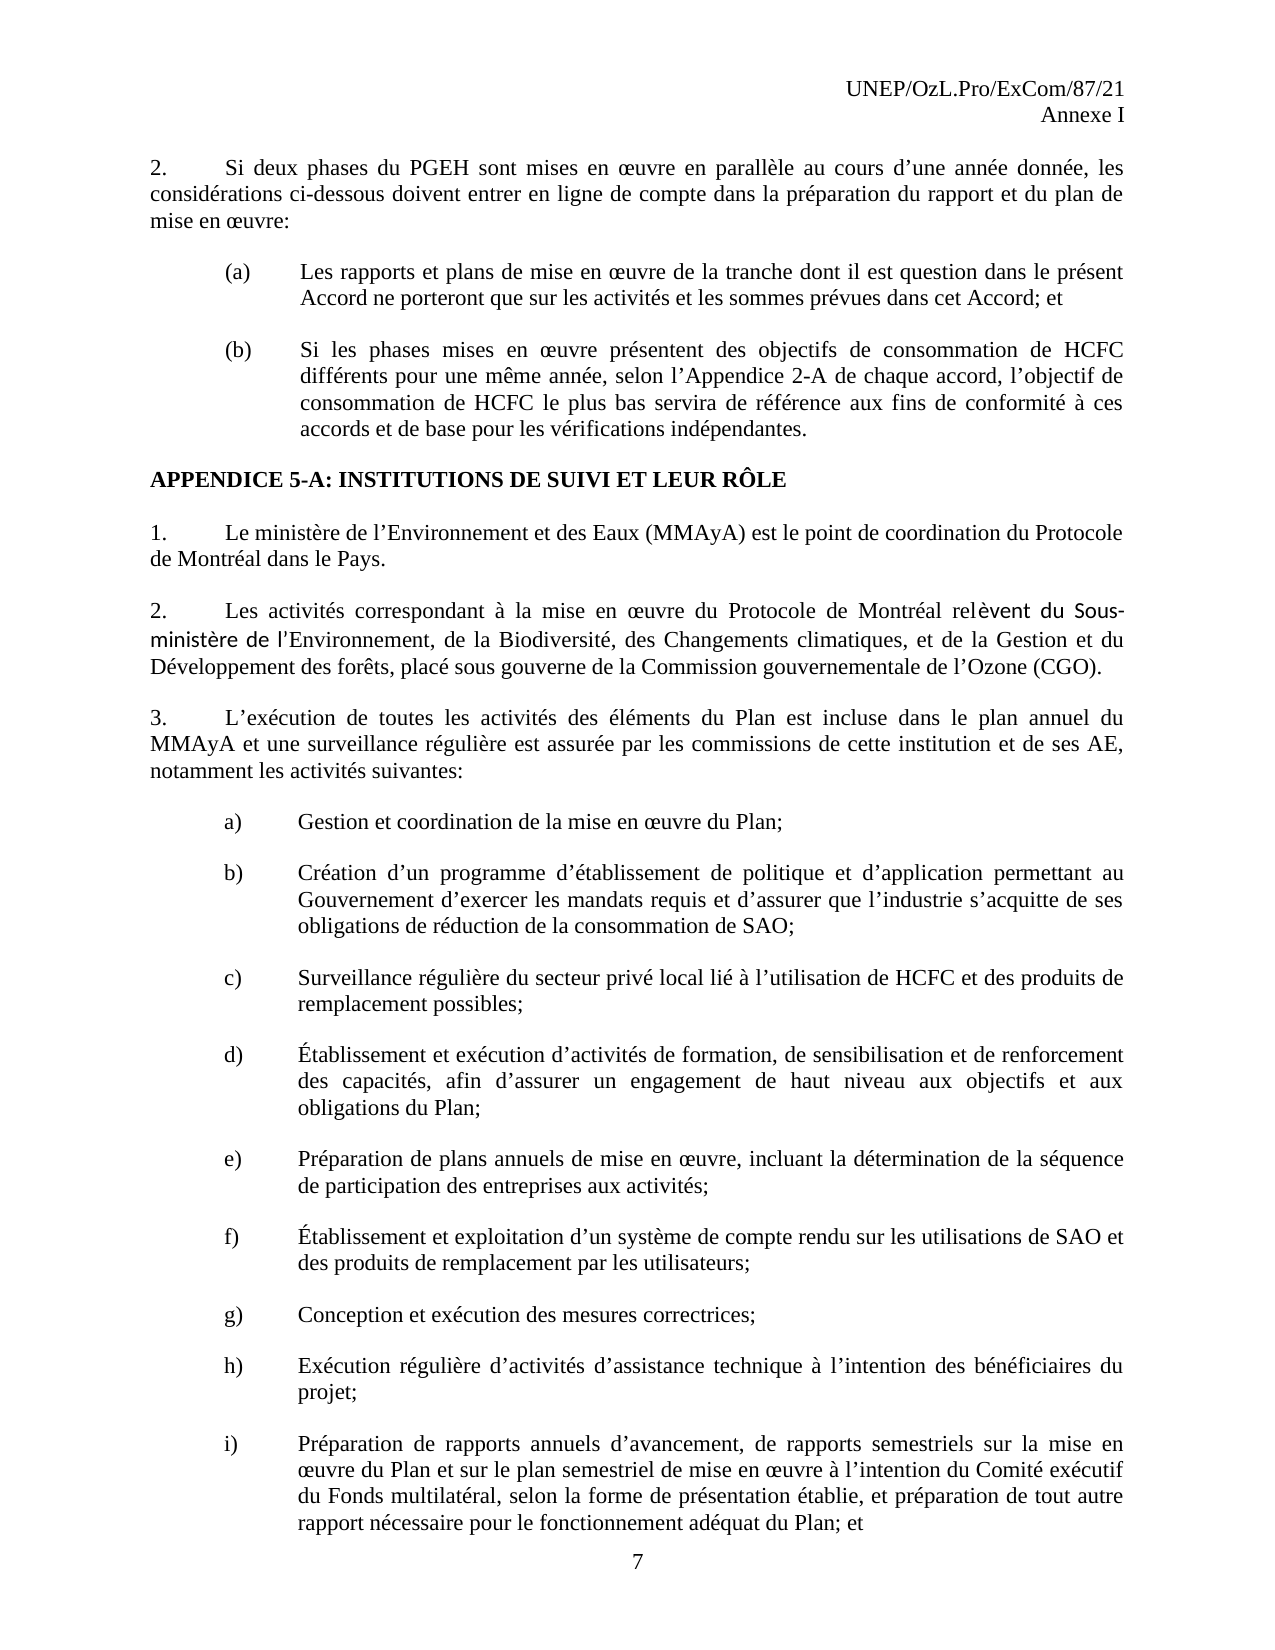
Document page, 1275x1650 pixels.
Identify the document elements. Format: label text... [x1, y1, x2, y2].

list Création d’un programme d’établissement de politique et d’application permettant au Gouvernement d’exercer les mandats requis et d’assurer que l’industrie s’acquitte de ses obligations de réduction de la consommation de SAO; [224, 859, 1125, 938]
list L’exécution de toutes les activités des éléments du Plan est incluse dans le plan annuel du MMAyA et une surveillance régulière est assurée par les commissions de cette institution et de ses AE, notamment les activités suivantes: [150, 704, 1125, 783]
list Les activités correspondant à la mise en œuvre du Protocole de Montréal relèvent du Sous-ministère de l’Environnement, de la Biodiversité, des Changements climatiques, et de la Gestion et du Développement des forêts, placé sous gouverne de la Commission gouvernementale de l’Ozone (CGO). [150, 597, 1125, 679]
list Le ministère de l’Environnement et des Eaux (MMAyA) est le point de coordination du Protocole de Montréal dans le Pays. [150, 519, 1125, 572]
text APPENDICE 5-A: INSTITUTIONS DE SUIVI ET LEUR RÔLE [150, 466, 1125, 493]
subtitle Si deux phases du PGEH sont mises en œuvre en parallèle au cours d’une année donnée, les considérations ci-dessous doivent entrer en ligne de compte dans la préparation du rapport et du plan de mise en œuvre: [150, 154, 1125, 233]
list Établissement et exécution d’activités de formation, de sensibilisation et de renforcement des capacités, afin d’assurer un engagement de haut niveau aux objectifs et aux obligations du Plan; [224, 1041, 1125, 1120]
list Préparation de rapports annuels d’avancement, de rapports semestriels sur la mise en œuvre du Plan et sur le plan semestriel de mise en œuvre à l’intention du Comité exécutif du Fonds multilatéral, selon la forme de présentation établie, et préparation de tout autre rapport nécessaire pour le fonctionnement adéquat du Plan; et [224, 1430, 1125, 1535]
subtitle Les rapports et plans de mise en œuvre de la tranche dont il est question dans le présent Accord ne porteront que sur les activités et les sommes prévues dans cet Accord; et [225, 258, 1125, 311]
list Établissement et exploitation d’un système de compte rendu sur les utilisations de SAO et des produits de remplacement par les utilisateurs; [224, 1223, 1125, 1276]
list Conception et exécution des mesures correctrices; [224, 1301, 1125, 1327]
list Exécution régulière d’activités d’assistance technique à l’intention des bénéficiaires du projet; [224, 1352, 1125, 1405]
list Gestion et coordination de la mise en œuvre du Plan; [224, 808, 1125, 834]
list Surveillance régulière du secteur privé local lié à l’utilisation de HCFC et des produits de remplacement possibles; [224, 963, 1125, 1016]
list Préparation de plans annuels de mise en œuvre, incluant la détermination de la séquence de participation des entreprises aux activités; [224, 1145, 1125, 1198]
subtitle Si les phases mises en œuvre présentent des objectifs de consommation de HCFC différents pour une même année, selon l’Appendice 2-A de chaque accord, l’objectif de consommation de HCFC le plus bas servira de référence aux fins de conformité à ces accords et de base pour les vérifications indépendantes. [225, 336, 1125, 441]
